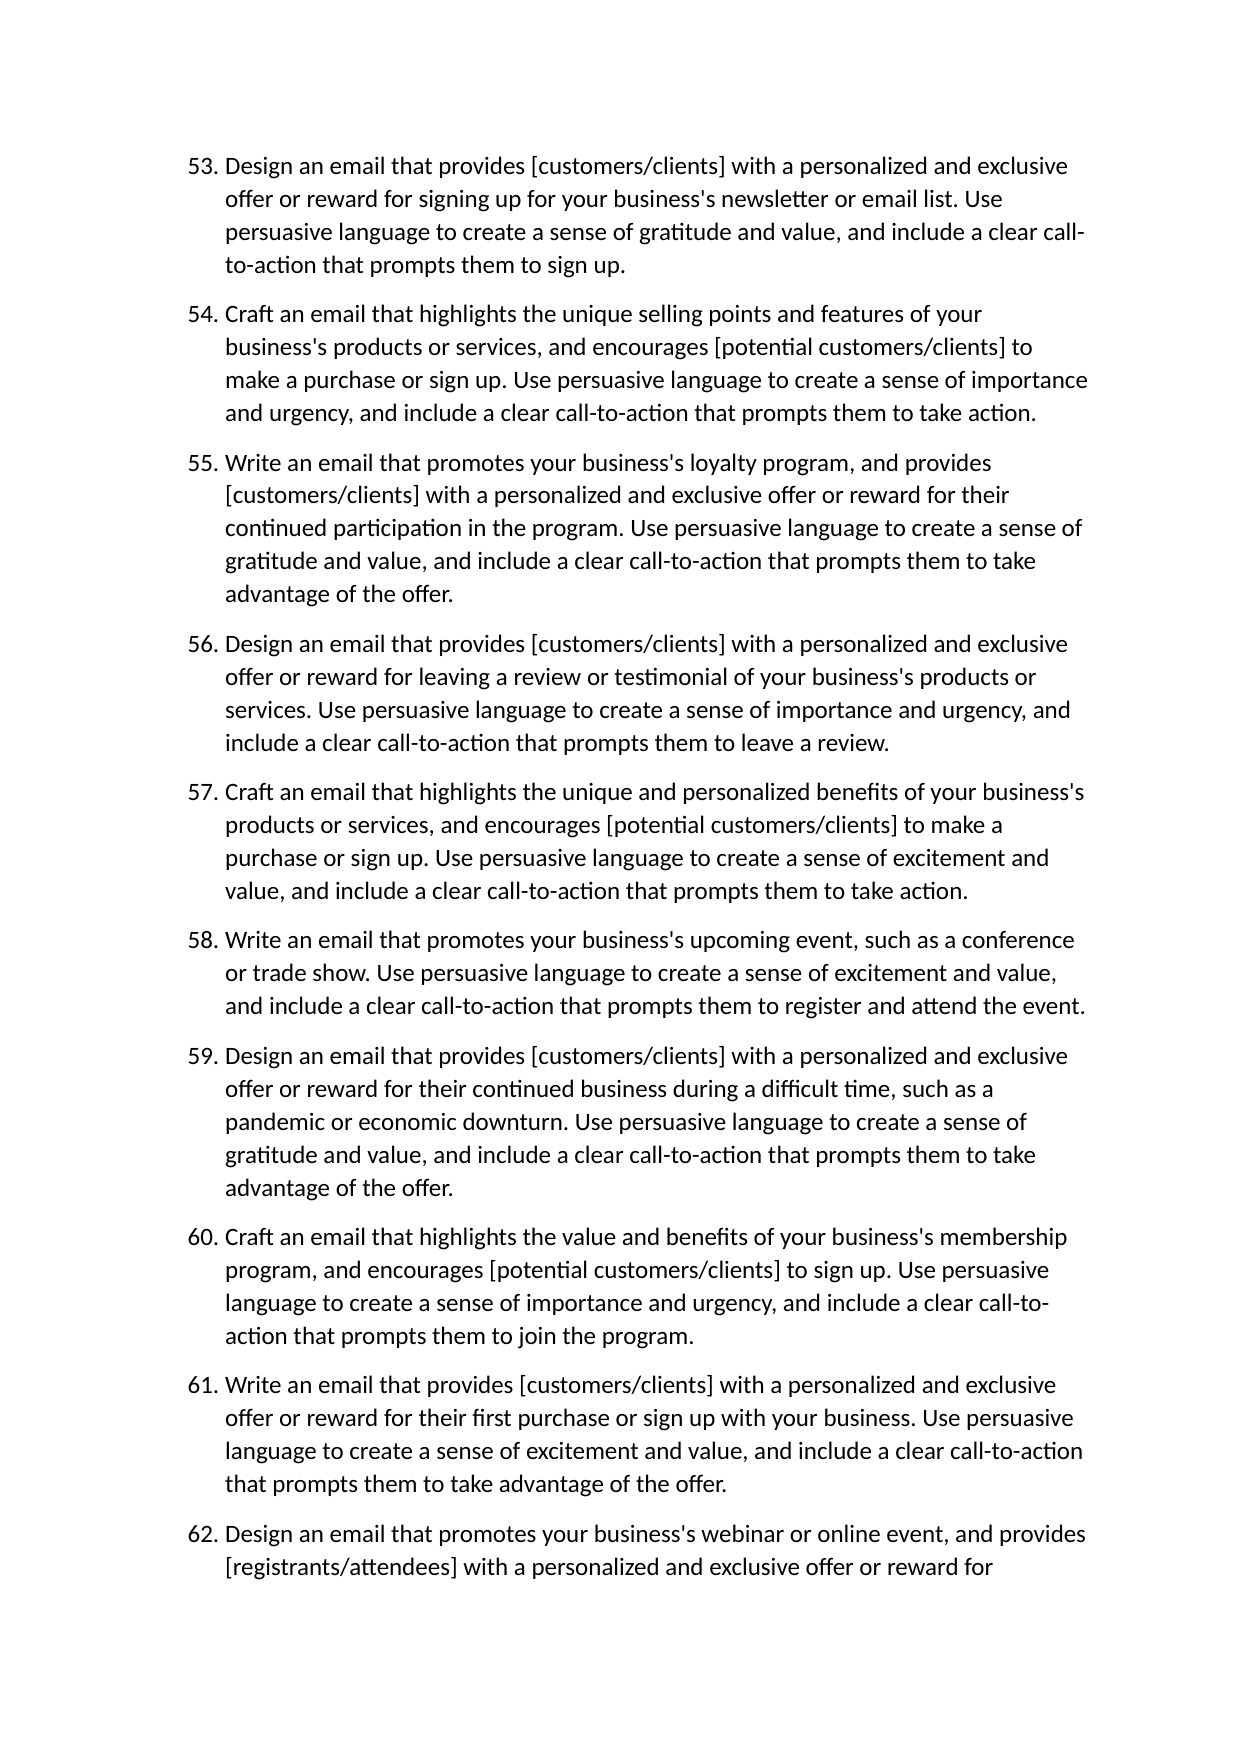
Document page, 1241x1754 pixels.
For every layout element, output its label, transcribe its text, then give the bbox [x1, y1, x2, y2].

list Craft an email that highlights the unique selling points and features of your business's products or services, and encourages [potential customers/clients] to make a purchase or sign up. Use persuasive language to create a sense of importance and urgency, and include a clear call-to-action that prompts them to take action. [187, 298, 1090, 428]
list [187, 1518, 1090, 1581]
list Write an email that promotes your business's upcoming event, such as a conference or trade show. Use persuasive language to create a sense of excitement and value, and include a clear call-to-action that prompts them to register and attend the event. [187, 924, 1090, 1021]
list Design an email that provides [customers/clients] with a personalized and exclusive offer or reward for leaving a review or testimonial of your business's products or services. Use persuasive language to create a sense of importance and urgency, and include a clear call-to-action that prompts them to leave a review. [187, 628, 1090, 757]
list Craft an email that highlights the unique and personalized benefits of your business's products or services, and encourages [potential customers/clients] to make a purchase or sign up. Use persuasive language to create a sense of excitement and value, and include a clear call-to-action that prompts them to take action. [187, 776, 1090, 906]
list Design an email that provides [customers/clients] with a personalized and exclusive offer or reward for their continued business during a difficult time, such as a pandemic or economic downturn. Use persuasive language to create a sense of gratitude and value, and include a clear call-to-action that prompts them to take advantage of the offer. [187, 1040, 1090, 1202]
list Write an email that provides [customers/clients] with a personalized and exclusive offer or reward for their first purchase or sign up with your business. Use persuasive language to create a sense of excitement and value, and include a clear call-to-action that prompts them to take advantage of the offer. [187, 1369, 1090, 1499]
list Design an email that provides [customers/clients] with a personalized and exclusive offer or reward for signing up for your business's newsletter or email list. Use persuasive language to create a sense of gratitude and value, and include a clear call-to-action that prompts them to sign up. [187, 150, 1090, 279]
list Craft an email that highlights the value and benefits of your business's membership program, and encourages [potential customers/clients] to sign up. Use persuasive language to create a sense of importance and urgency, and include a clear call-to-action that prompts them to join the program. [187, 1221, 1090, 1351]
list Write an email that promotes your business's loyalty program, and provides [customers/clients] with a personalized and exclusive offer or reward for their continued participation in the program. Use persuasive language to create a sense of gratitude and value, and include a clear call-to-action that prompts them to take advantage of the offer. [187, 447, 1090, 609]
